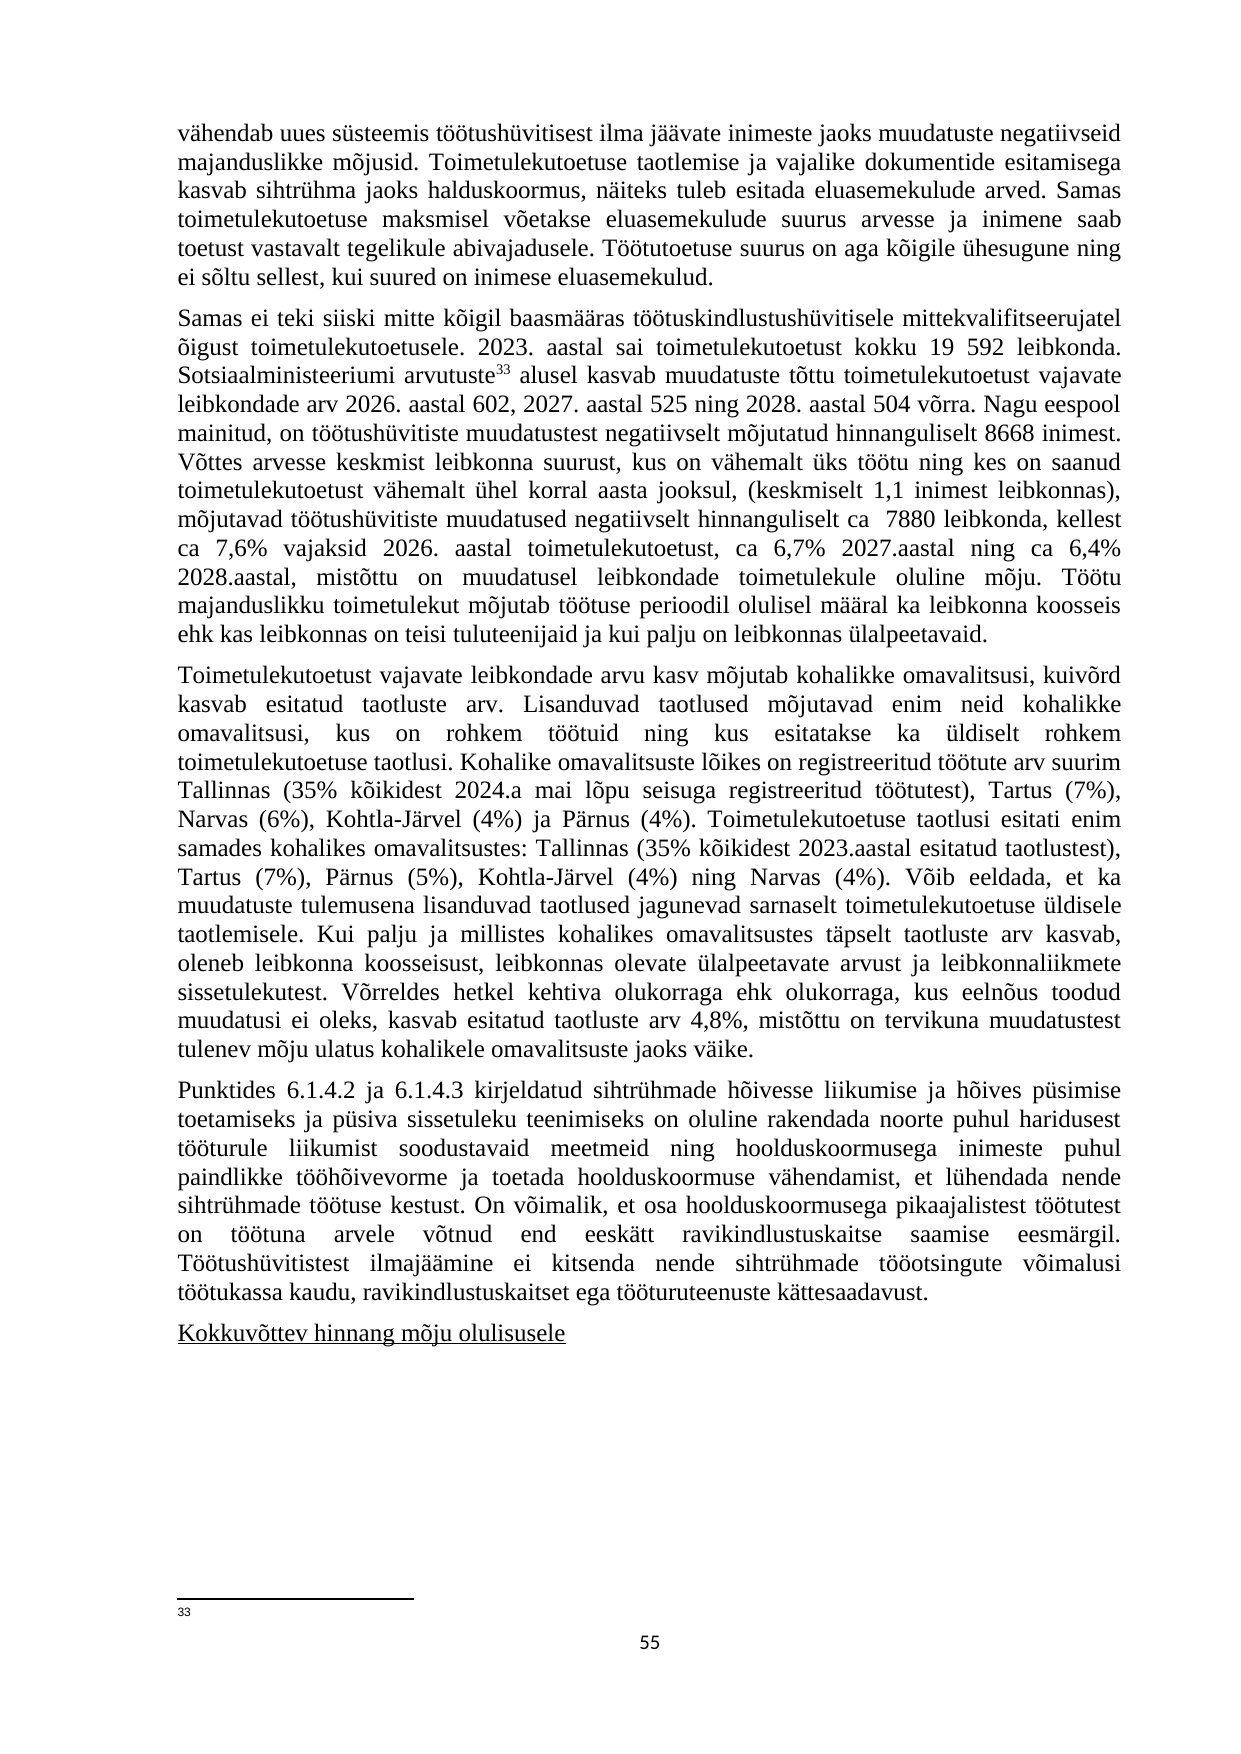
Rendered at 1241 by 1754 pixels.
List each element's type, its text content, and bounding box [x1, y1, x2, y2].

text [177, 118, 1122, 291]
text Samas ei teki siiski mitte kõigil baasmääras töötuskindlustushüvitisele mittekvalifitseerujatel õigust toimetulekutoetusele. 2023. aastal sai toimetulekutoetust kokku 19 592 leibkonda. Sotsiaalministeeriumi arvutuste alusel kasvab muudatuste tõttu toimetulekutoetust vajavate leibkondade arv 2026. aastal 602, 2027. aastal 525 ning 2028. aastal 504 võrra. Nagu eespool mainitud, on töötushüvitiste muudatustest negatiivselt mõjutatud hinnanguliselt 8668 inimest. Võttes arvesse keskmist leibkonna suurust, kus on vähemalt üks töötu ning kes on saanud toimetulekutoetust vähemalt ühel korral aasta jooksul, (keskmiselt 1,1 inimest leibkonnas), mõjutavad töötushüvitiste muudatused negatiivselt hinnanguliselt ca 7880 leibkonda, kellest ca 7,6% vajaksid 2026. aastal toimetulekutoetust, ca 6,7% 2027.aastal ning ca 6,4% 2028.aastal, mistõttu on muudatusel leibkondade toimetulekule oluline mõju. Töötu majanduslikku toimetulekut mõjutab töötuse perioodil olulisel määral ka leibkonna koosseis ehk kas leibkonnas on teisi tuluteenijaid ja kui palju on leibkonnas ülalpeetavaid. [177, 303, 1122, 648]
text Toimetulekutoetust vajavate leibkondade arvu kasv mõjutab kohalikke omavalitsusi, kuivõrd kasvab esitatud taotluste arv. Lisanduvad taotlused mõjutavad enim neid kohalikke omavalitsusi, kus on rohkem töötuid ning kus esitatakse ka üldiselt rohkem toimetulekutoetuse taotlusi. Kohalike omavalitsuste lõikes on registreeritud töötute arv suurim Tallinnas (35% kõikidest 2024.a mai lõpu seisuga registreeritud töötutest), Tartus (7%), Narvas (6%), Kohtla-Järvel (4%) ja Pärnus (4%). Toimetulekutoetuse taotlusi esitati enim samades kohalikes omavalitsustes: Tallinnas (35% kõikidest 2023.aastal esitatud taotlustest), Tartus (7%), Pärnus (5%), Kohtla-Järvel (4%) ning Narvas (4%). Võib eeldada, et ka muudatuste tulemusena lisanduvad taotlused jagunevad sarnaselt toimetulekutoetuse üldisele taotlemisele. Kui palju ja millistes kohalikes omavalitsustes täpselt taotluste arv kasvab, oleneb leibkonna koosseisust, leibkonnas olevate ülalpeetavate arvust ja leibkonnaliikmete sissetulekutest. Võrreldes hetkel kehtiva olukorraga ehk olukorraga, kus eelnõus toodud muudatusi ei oleks, kasvab esitatud taotluste arv 4,8%, mistõttu on tervikuna muudatustest tulenev mõju ulatus kohalikele omavalitsuste jaoks väike. [177, 661, 1122, 1063]
text Punktides 6.1.4.2 ja 6.1.4.3 kirjeldatud sihtrühmade hõivesse liikumise ja hõives püsimise toetamiseks ja püsiva sissetuleku teenimiseks on oluline rakendada noorte puhul haridusest tööturule liikumist soodustavaid meetmeid ning hoolduskoormusega inimeste puhul paindlikke tööhõivevorme ja toetada hoolduskoormuse vähendamist, et lühendada nende sihtrühmade töötuse kestust. On võimalik, et osa hoolduskoormusega pikaajalistest töötutest on töötuna arvele võtnud end eeskätt ravikindlustuskaitse saamise eesmärgil. Töötushüvitistest ilmajäämine ei kitsenda nende sihtrühmade tööotsingute võimalusi töötukassa kaudu, ravikindlustuskaitset ega tööturuteenuste kättesaadavust. [177, 1076, 1122, 1306]
text Kokkuvõttev hinnang mõju olulisusele [177, 1318, 1122, 1347]
